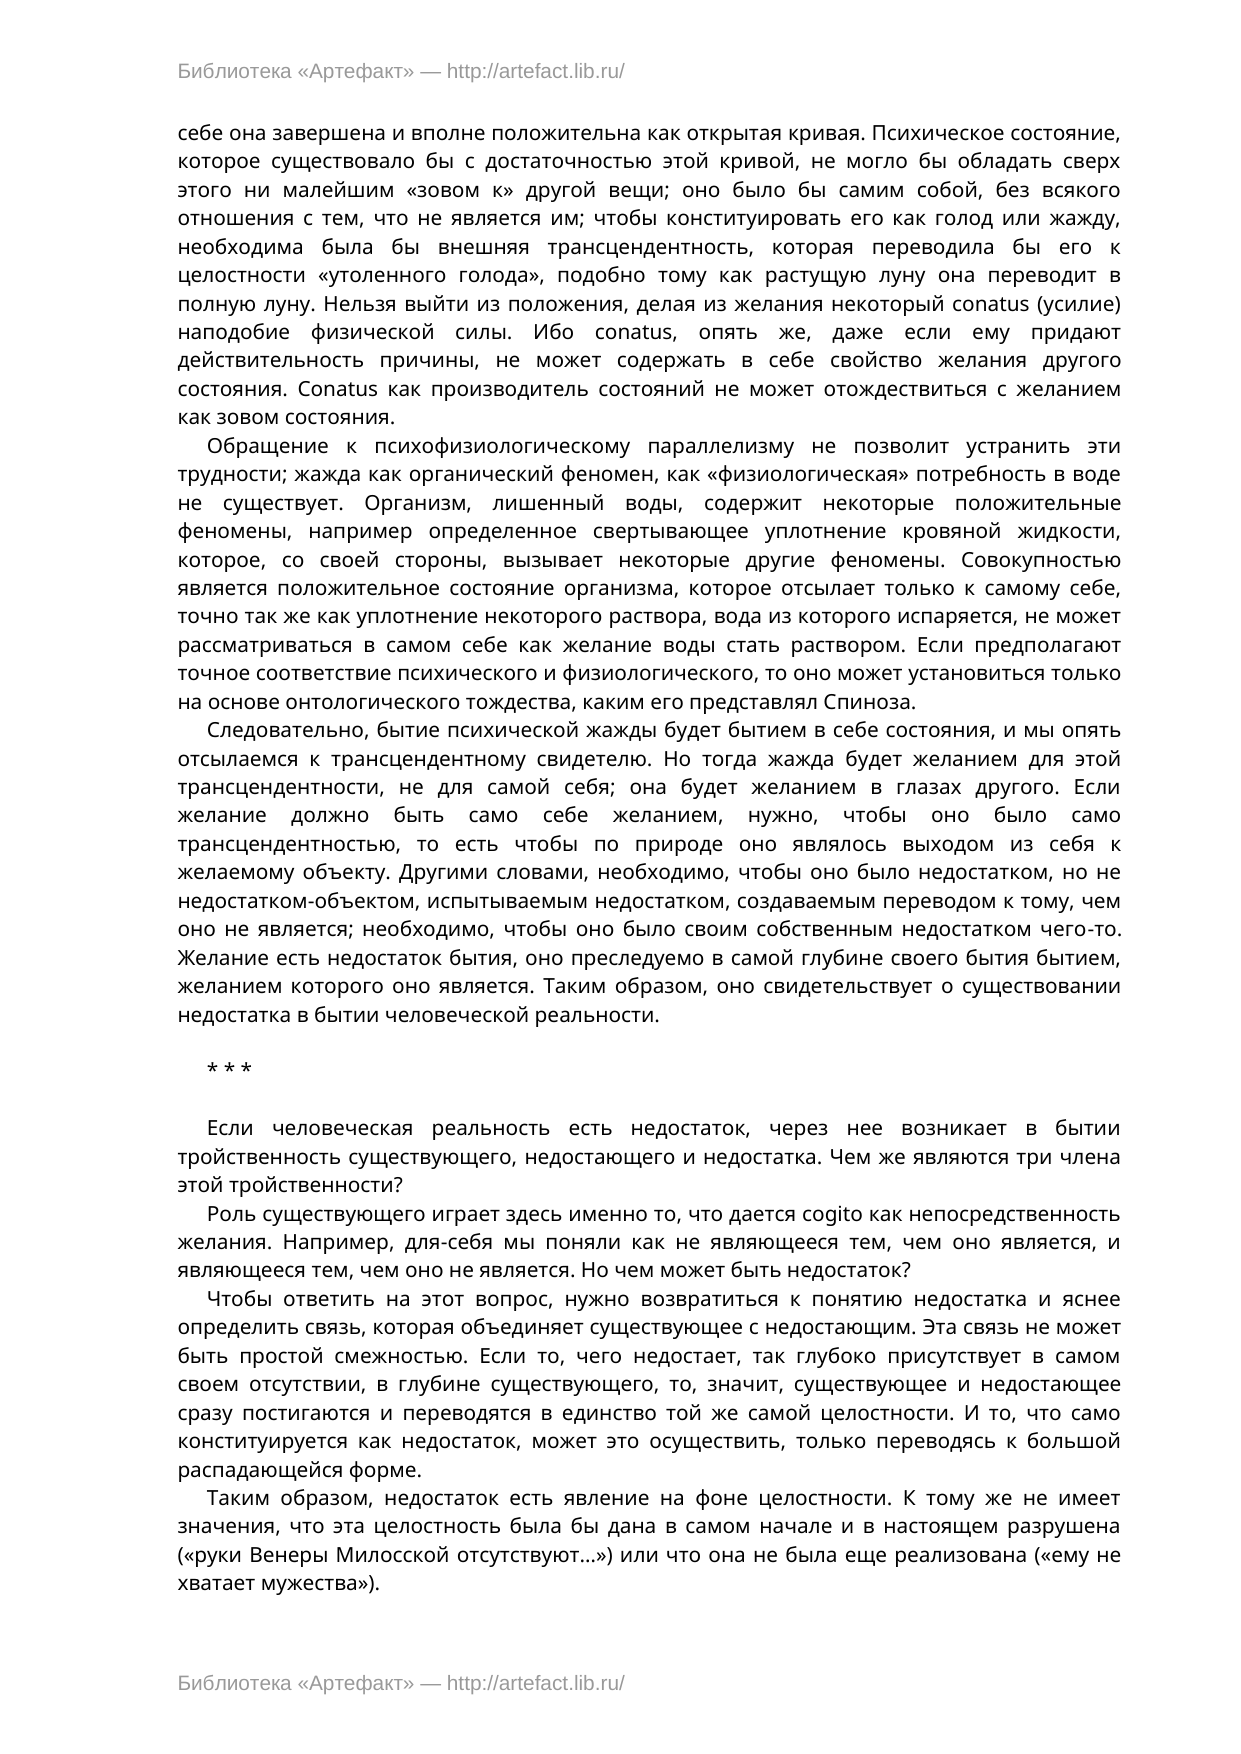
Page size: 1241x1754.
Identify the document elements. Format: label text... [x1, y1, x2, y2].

text Роль существующего играет здесь именно то, что дается cogito как непосредственность желания. Например, для-себя мы поняли как не являющееся тем, чем оно является, и являющееся тем, чем оно не является. Но чем может быть недостаток? [177, 1199, 1122, 1284]
subtitle * * * [177, 1057, 1122, 1085]
text Если человеческая реальность есть недостаток, через нее возникает в бытии тройственность существующего, недостающего и недостатка. Чем же являются три члена этой тройственности? [177, 1113, 1122, 1199]
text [177, 118, 1122, 431]
text Таким образом, недостаток есть явление на фоне целостности. К тому же не имеет значения, что эта целостность была бы дана в самом начале и в настоящем разрушена («руки Венеры Милосской отсутствуют…») или что она не была еще реализована («ему не хватает мужества»). [177, 1483, 1122, 1597]
text Следовательно, бытие психической жажды будет бытием в себе состояния, и мы опять отсылаемся к трансцендентному свидетелю. Но тогда жажда будет желанием для этой трансцендентности, не для самой себя; она будет желанием в глазах другого. Если желание должно быть само себе желанием, нужно, чтобы оно было само трансцендентностью, то есть чтобы по природе оно являлось выходом из себя к желаемому объекту. Другими словами, необходимо, чтобы оно было недостатком, но не недостатком-объектом, испытываемым недостатком, создаваемым переводом к тому, чем оно не является; необходимо, чтобы оно было своим собственным недостатком чего-то. Желание есть недостаток бытия, оно преследуемо в самой глубине своего бытия бытием, желанием которого оно является. Таким образом, оно свидетельствует о существовании недостатка в бытии человеческой реальности. [177, 715, 1122, 1028]
text Чтобы ответить на этот вопрос, нужно возвратиться к понятию недостатка и яснее определить связь, которая объединяет существующее с недостающим. Эта связь не может быть простой смежностью. Если то, чего недостает, так глубоко присутствует в самом своем отсутствии, в глубине существующего, то, значит, существующее и недостающее сразу постигаются и переводятся в единство той же самой целостности. И то, что само конституируется как недостаток, может это осуществить, только переводясь к большой распадающейся форме. [177, 1284, 1122, 1483]
text Обращение к психофизиологическому параллелизму не позволит устранить эти трудности; жажда как органический феномен, как «физиологическая» потребность в воде не существует. Организм, лишенный воды, содержит некоторые положительные феномены, например определенное свертывающее уплотнение кровяной жидкости, которое, со своей стороны, вызывает некоторые другие феномены. Совокупностью является положительное состояние организма, которое отсылает только к самому себе, точно так же как уплотнение некоторого раствора, вода из которого испаряется, не может рассматриваться в самом себе как желание воды стать раствором. Если предполагают точное соответствие психического и физиологического, то оно может установиться только на основе онтологического тождества, каким его представлял Спиноза. [177, 431, 1122, 715]
